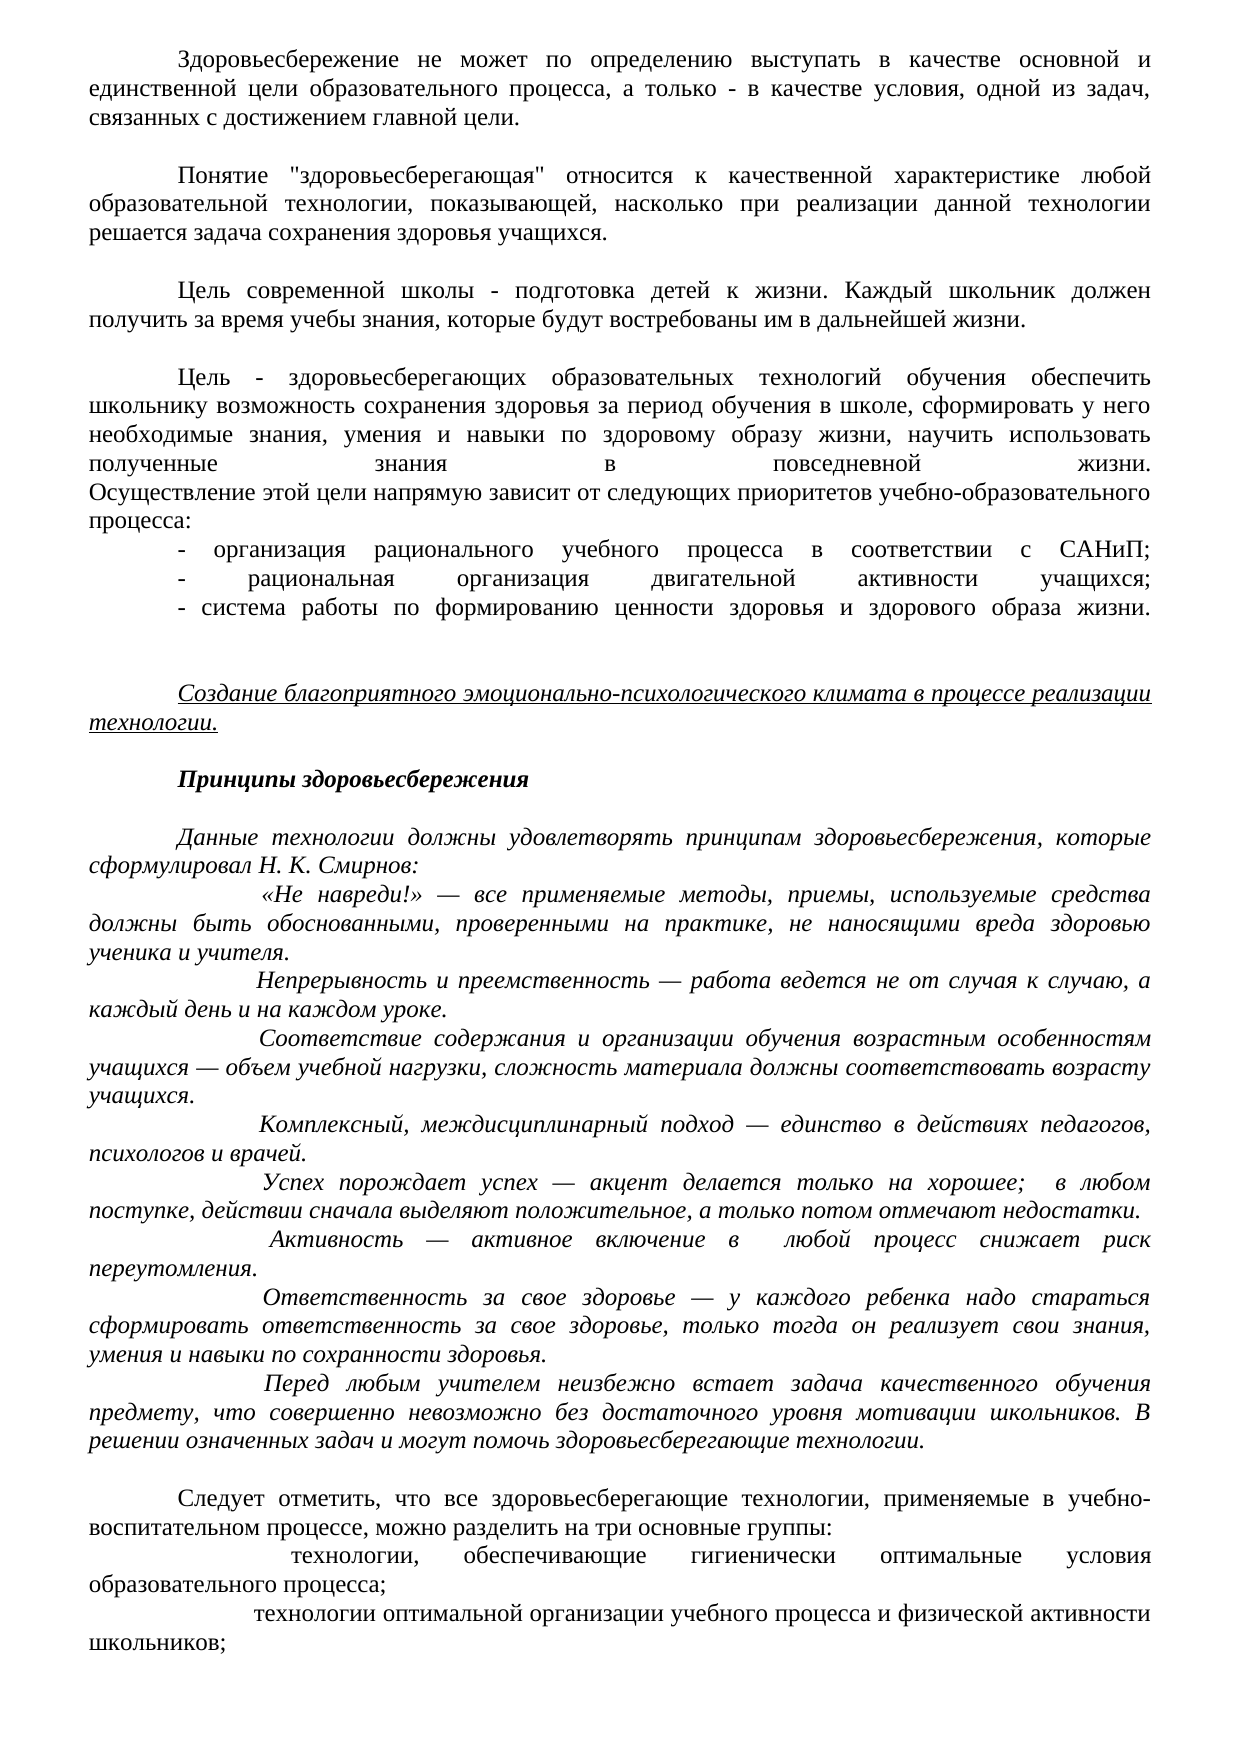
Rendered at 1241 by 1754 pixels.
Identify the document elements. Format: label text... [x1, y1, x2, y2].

text  Комплексный, междисциплинарный подход — единство в действиях педагогов, психологов и врачей. [88, 1109, 1152, 1167]
text  Ответственность за свое здоровье — у каждого ребенка надо стараться сформировать ответственность за свое здоровье, только тогда он реализует свои знания, умения и навыки по сохранности здоровья. [88, 1282, 1152, 1368]
text - организация рационального учебного процесса в соответствии с САНиП; - рациональная организация двигательной активности учащихся; - система работы по формированию ценности здоровья и здорового образа жизни. [177, 534, 1152, 649]
text  Перед любым учителем неизбежно встает задача качественного обучения предмету, что совершенно невозможно без достаточного уровня мотивации школьников. В решении означенных задач и могут помочь здоровьесберегающие технологии. [88, 1368, 1152, 1454]
text Понятие "здоровьесберегающая" относится к качественной характеристике любой образовательной технологии, показывающей, насколько при реализации данной технологии решается задача сохранения здоровья учащихся. [88, 160, 1152, 246]
text  Соответствие содержания и организации обучения возрастным особенностям учащихся — объем учебной нагрузки, сложность материала должны соответствовать возрасту учащихся. [88, 1023, 1152, 1109]
text  Непрерывность и преемственность — работа ведется не от случая к случаю, а каждый день и на каждом уроке. [88, 966, 1152, 1023]
text Следует отметить, что все здоровьесберегающие технологии, применяемые в учебно-воспитательном процессе, можно разделить на три основные группы: [88, 1483, 1152, 1541]
text Создание благоприятного эмоционально-психологического климата в процессе реализации технологии. [88, 678, 1152, 736]
text Принципы здоровьесбережения [88, 764, 1152, 793]
text  технологии оптимальной организации учебного процесса и физической активности школьников; [88, 1598, 1152, 1656]
text  технологии, обеспечивающие гигиенически оптимальные условия образовательного процесса; [88, 1541, 1152, 1598]
text Здоровьесбережение не может по определению выступать в качестве основной и единственной цели образовательного процесса, а только - в качестве условия, одной из задач, связанных с достижением главной цели. [88, 44, 1152, 131]
text Цель - здоровьесберегающих образовательных технологий обучения обеспечить школьнику возможность сохранения здоровья за период обучения в школе, сформировать у него необходимые знания, умения и навыки по здоровому образу жизни, научить использовать полученные знания в повседневной жизни. Осуществление этой цели напрямую зависит от следующих приоритетов учебно-образовательного процесса: [88, 362, 1152, 534]
text  Успех порождает успех — акцент делается только на хорошее; в любом поступке, действии сначала выделяют положительное, а только потом отмечают недостатки. [88, 1167, 1152, 1224]
text Данные технологии должны удовлетворять принципам здоровьесбережения, которые сформулировал Н. К. Смирнов: [88, 822, 1152, 879]
text  Активность — активное включение в любой процесс снижает риск переутомления. [88, 1224, 1152, 1282]
text Цель современной школы - подготовка детей к жизни. Каждый школьник должен получить за время учебы знания, которые будут востребованы им в дальнейшей жизни. [88, 275, 1152, 333]
text  «Не навреди!» — все применяемые методы, приемы, используемые средства должны быть обоснованными, проверенными на практике, не наносящими вреда здоровью ученика и учителя. [88, 879, 1152, 966]
